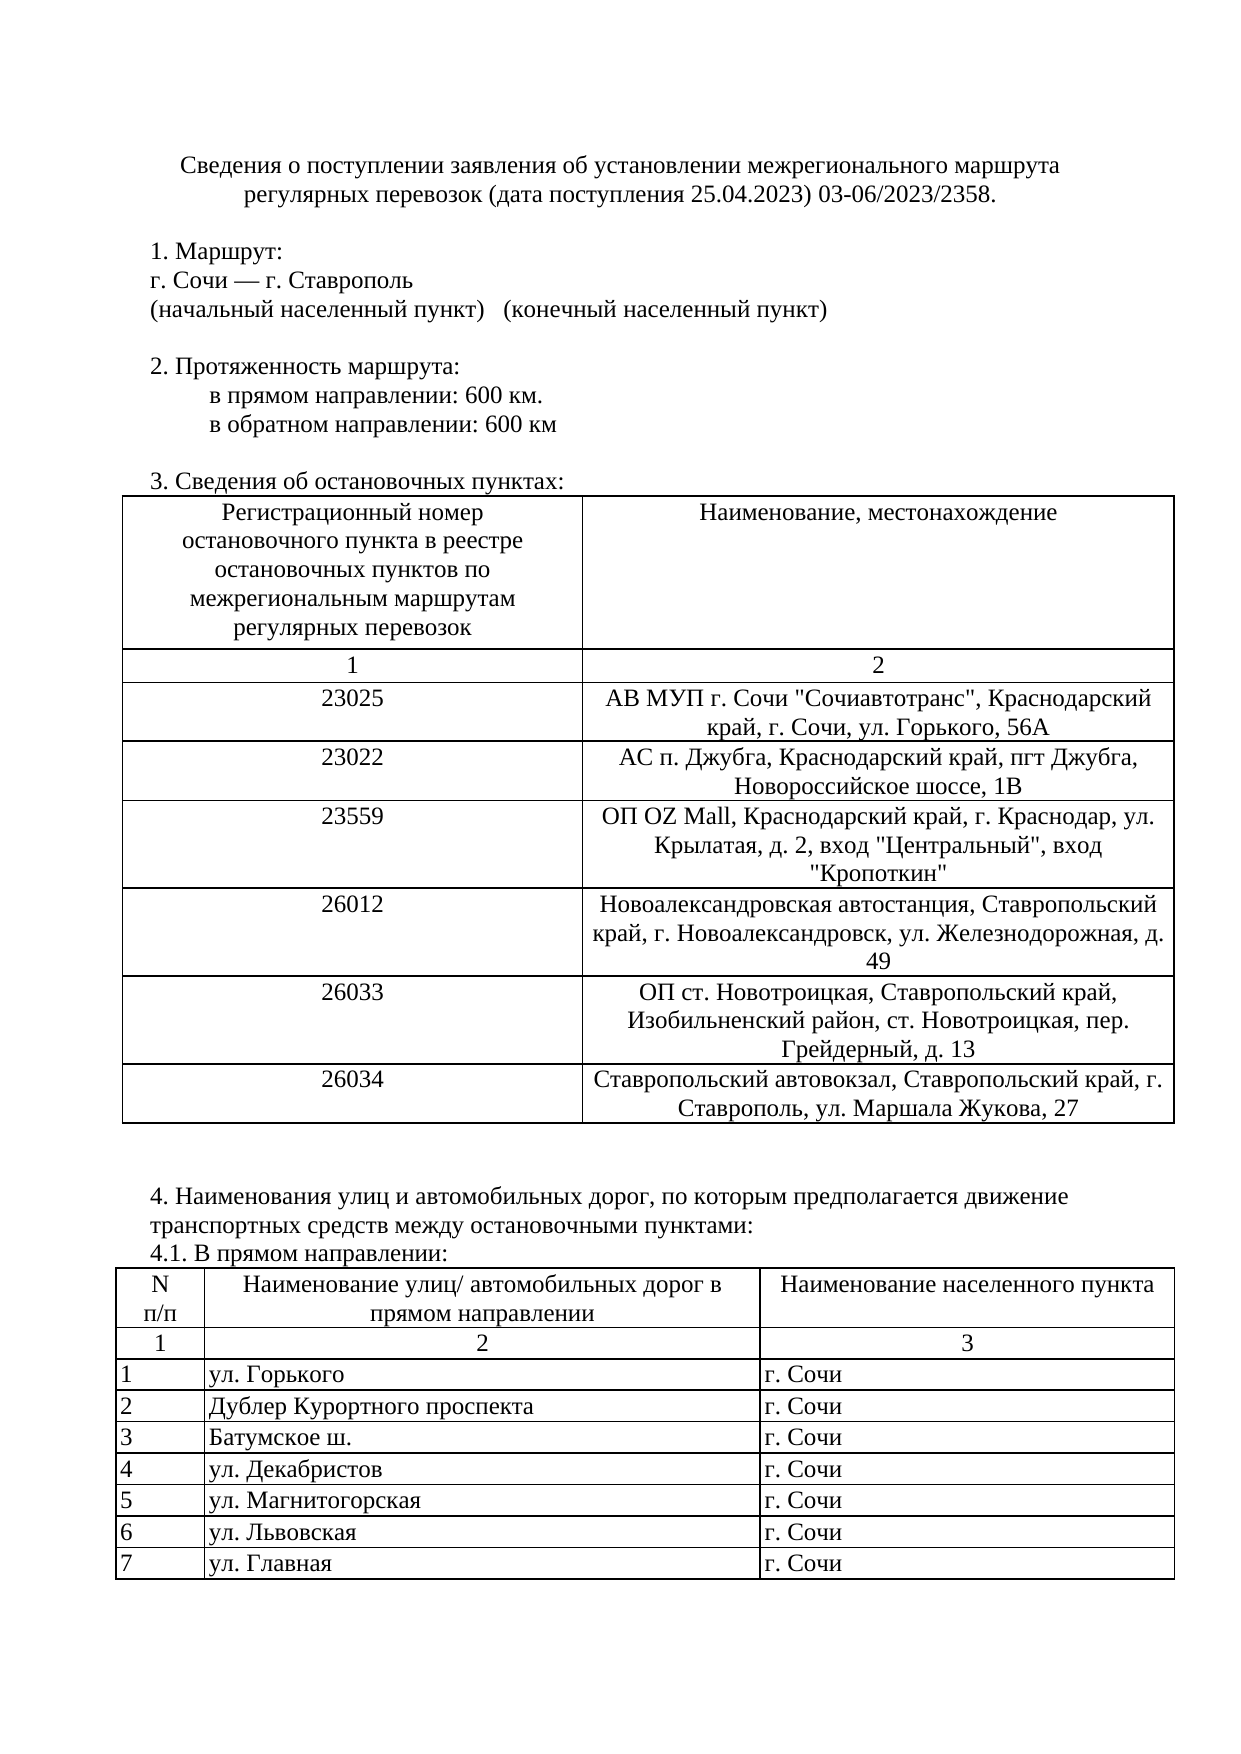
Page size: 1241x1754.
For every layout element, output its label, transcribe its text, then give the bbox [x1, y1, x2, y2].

table_cell 1 [117, 1328, 204, 1358]
table_header Наименование улиц/ автомобильных дорог в прямом направлении [205, 1269, 759, 1326]
table_cell ОП ст. Новотроицкая, Ставропольский край, Изобильненский район, ст. Новотроицкая, пер. Грейдерный, д. 13 [583, 977, 1173, 1063]
table_cell 4 [117, 1454, 204, 1484]
table_cell 26033 [123, 977, 582, 1063]
table_cell АС п. Джубга, Краснодарский край, пгт Джубга, Новороссийское шоссе, 1В [583, 742, 1173, 799]
table_cell Ставропольский автовокзал, Ставропольский край, г. Ставрополь, ул. Маршала Жукова, 27 [583, 1065, 1173, 1122]
table_cell ул. Горького [205, 1360, 759, 1389]
text 4.1. В прямом направлении: [150, 1238, 1090, 1267]
table_cell г. Сочи [761, 1454, 1174, 1484]
table_header Регистрационный номер остановочного пункта в реестре остановочных пунктов по межрегиональным маршрутам регулярных перевозок [123, 497, 582, 648]
table_cell г. Сочи [761, 1422, 1174, 1452]
table_cell Дублер Курортного проспекта [205, 1391, 759, 1421]
table_cell 23022 [123, 742, 582, 799]
text 1. Маршрут: [150, 236, 1090, 265]
table_cell ОП OZ Mall, Краснодарский край, г. Краснодар, ул. Крылатая, д. 2, вход "Центральный", вход "Кропоткин" [583, 801, 1173, 887]
table_cell 23025 [123, 683, 582, 740]
table_cell ул. Магнитогорская [205, 1485, 759, 1515]
table_cell ул. Львовская [205, 1517, 759, 1547]
table_cell 5 [117, 1485, 204, 1515]
table_header Наименование населенного пункта [761, 1269, 1174, 1326]
text 3. Сведения об остановочных пунктах: [150, 466, 1090, 495]
table_header Наименование, местонахождение [583, 497, 1173, 648]
table_cell 26034 [123, 1065, 582, 1122]
table_cell Новоалександровская автостанция, Ставропольский край, г. Новоалександровск, ул. Железнодорожная, д. 49 [583, 889, 1173, 975]
table_cell 1 [123, 650, 582, 681]
table_cell 3 [761, 1328, 1174, 1358]
table_cell г. Сочи [761, 1548, 1174, 1578]
table_cell 2 [117, 1391, 204, 1421]
table_cell 1 [117, 1360, 204, 1389]
table_cell г. Сочи [761, 1391, 1174, 1421]
table_cell 2 [205, 1328, 759, 1358]
table_cell ул. Декабристов [205, 1454, 759, 1484]
table_cell Батумское ш. [205, 1422, 759, 1452]
table_cell 7 [117, 1548, 204, 1578]
table_cell 6 [117, 1517, 204, 1547]
table_cell ул. Главная [205, 1548, 759, 1578]
table_cell г. Сочи [761, 1360, 1174, 1389]
text 2. Протяженность маршрута: [150, 351, 1090, 380]
table_cell г. Сочи [761, 1517, 1174, 1547]
table_cell 26012 [123, 889, 582, 975]
table_cell г. Сочи [761, 1485, 1174, 1515]
text в прямом направлении: 600 км. [150, 380, 1090, 409]
text Сведения о поступлении заявления об установлении межрегионального маршрута регулярных перевозок (дата поступления 25.04.2023) 03-06/2023/2358. [150, 150, 1090, 207]
text в обратном направлении: 600 км [150, 409, 1090, 437]
table_cell 3 [117, 1422, 204, 1452]
text (начальный населенный пункт) (конечный населенный пункт) [150, 294, 1090, 322]
text г. Сочи — г. Ставрополь [150, 265, 1090, 294]
table_cell 2 [583, 650, 1173, 681]
table_header N п/п [117, 1269, 204, 1326]
text 4. Наименования улиц и автомобильных дорог, по которым предполагается движение транспортных средств между остановочными пунктами: [150, 1181, 1090, 1238]
table_cell АВ МУП г. Сочи "Сочиавтотранс", Краснодарский край, г. Сочи, ул. Горького, 56А [583, 683, 1173, 740]
table_cell 23559 [123, 801, 582, 887]
